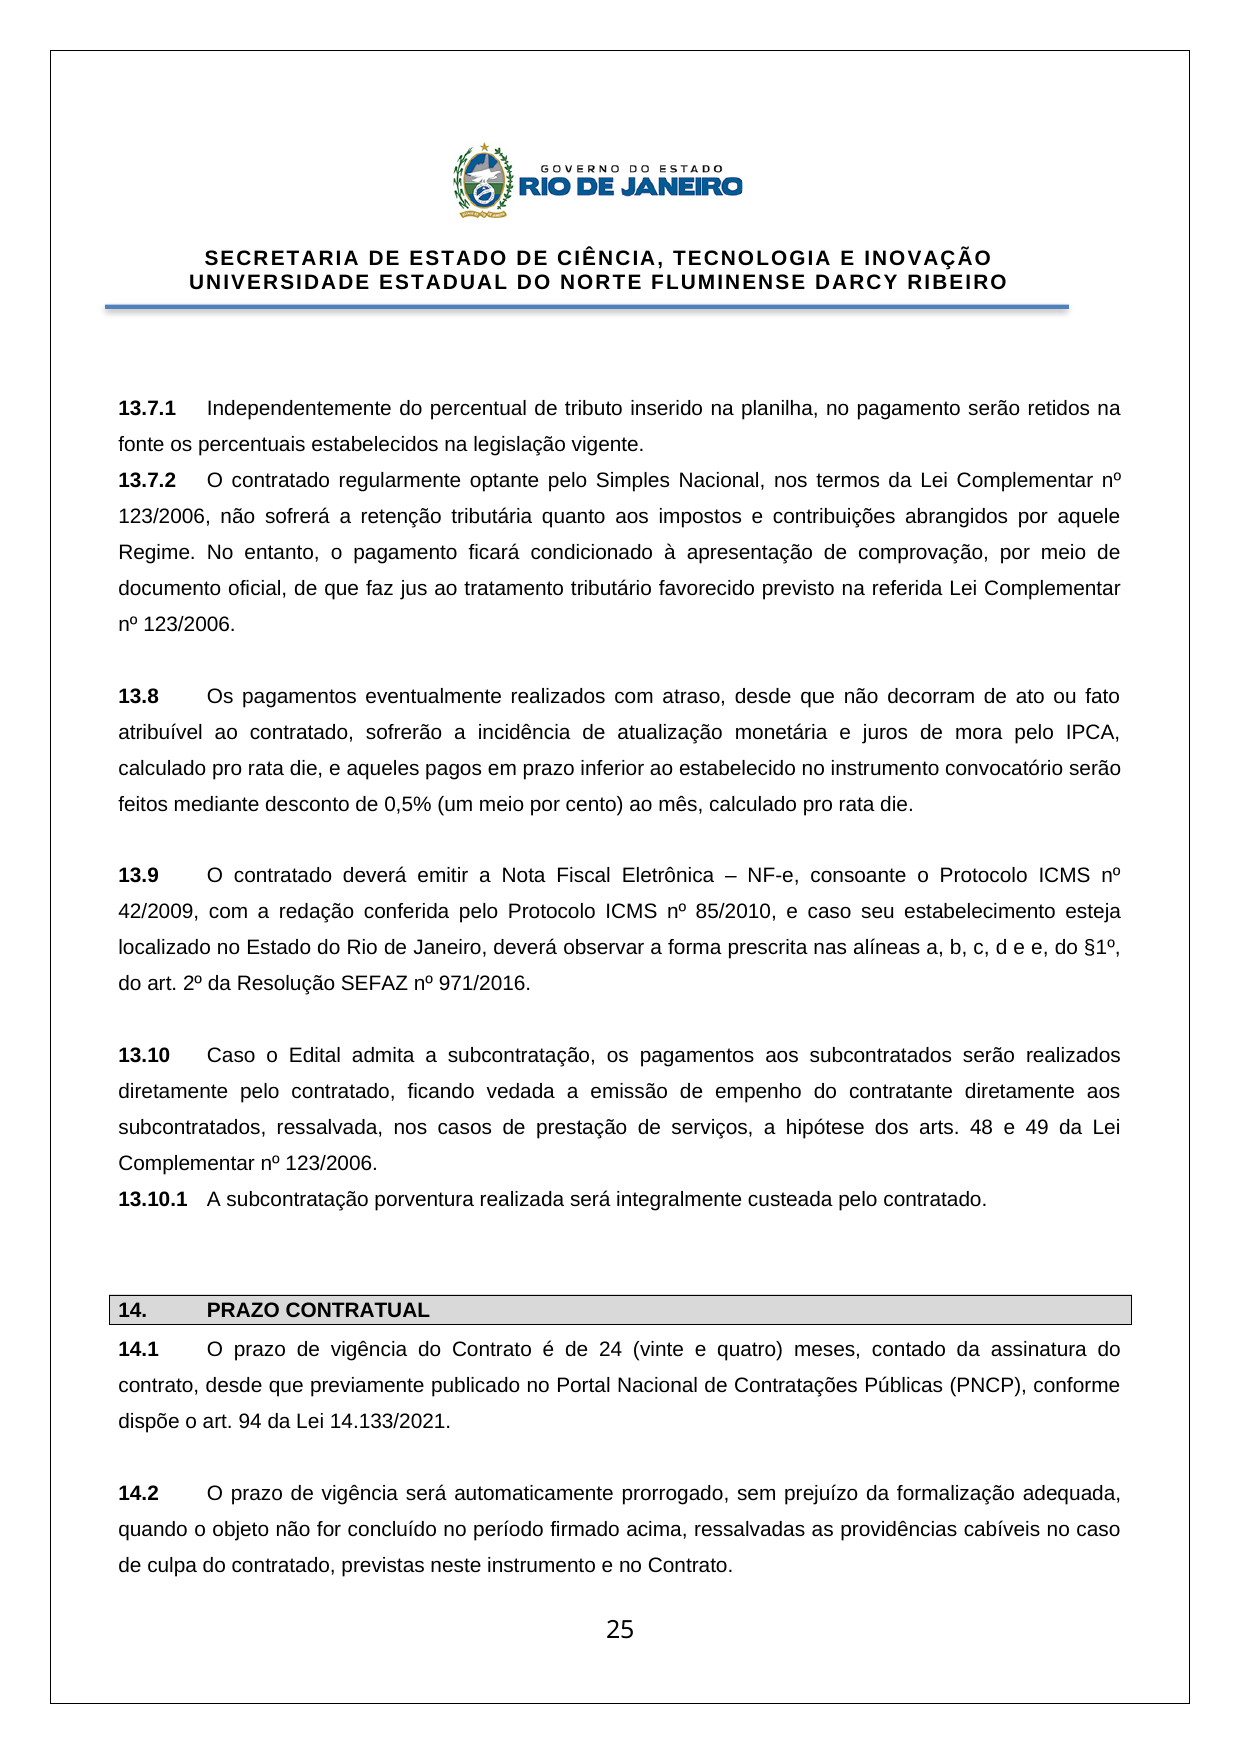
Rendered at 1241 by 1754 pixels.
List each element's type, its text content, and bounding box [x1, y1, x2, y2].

list 13.10.1 A subcontratação porventura realizada será integralmente custeada pelo contratado. [118, 1187, 1122, 1211]
list 14.1 O prazo de vigência do Contrato é de 24 (vinte e quatro) meses, contado da assinatura do contrato, desde que previamente publicado no Portal Nacional de Contratações Públicas (PNCP), conforme dispõe o art. 94 da Lei 14.133/2021. [118, 1337, 1122, 1433]
picture [453, 142, 743, 218]
list 13.10 Caso o Edital admita a subcontratação, os pagamentos aos subcontratados serão realizados diretamente pelo contratado, ficando vedada a emissão de empenho do contratante diretamente aos subcontratados, ressalvada, nos casos de prestação de serviços, a hipótese dos arts. 48 e 49 da Lei Complementar nº 123/2006. [118, 1043, 1122, 1175]
list 14.2 O prazo de vigência será automaticamente prorrogado, sem prejuízo da formalização adequada, quando o objeto não for concluído no período firmado acima, ressalvadas as providências cabíveis no caso de culpa do contratado, previstas neste instrumento e no Contrato. [118, 1481, 1122, 1576]
list 13.7.1 Independentemente do percentual de tributo inserido na planilha, no pagamento serão retidos na fonte os percentuais estabelecidos na legislação vigente. [118, 396, 1122, 456]
text 14. PRAZO CONTRATUAL [110, 1296, 1131, 1324]
list 13.8 Os pagamentos eventualmente realizados com atraso, desde que não decorram de ato ou fato atribuível ao contratado, sofrerão a incidência de atualização monetária e juros de mora pelo IPCA, calculado pro rata die, e aqueles pagos em prazo inferior ao estabelecido no instrumento convocatório serão feitos mediante desconto de 0,5% (um meio por cento) ao mês, calculado pro rata die. [118, 684, 1122, 815]
list 13.9 O contratado deverá emitir a Nota Fiscal Eletrônica – NF-e, consoante o Protocolo ICMS nº 42/2009, com a redação conferida pelo Protocolo ICMS nº 85/2010, e caso seu estabelecimento esteja localizado no Estado do Rio de Janeiro, deverá observar a forma prescrita nas alíneas a, b, c, d e e, do §1º, do art. 2º da Resolução SEFAZ nº 971/2016. [118, 863, 1122, 995]
list 13.7.2 O contratado regularmente optante pelo Simples Nacional, nos termos da Lei Complementar nº 123/2006, não sofrerá a retenção tributária quanto aos impostos e contribuições abrangidos por aquele Regime. No entanto, o pagamento ficará condicionado à apresentação de comprovação, por meio de documento oficial, de que faz jus ao tratamento tributário favorecido previsto na referida Lei Complementar nº 123/2006. [118, 468, 1122, 636]
